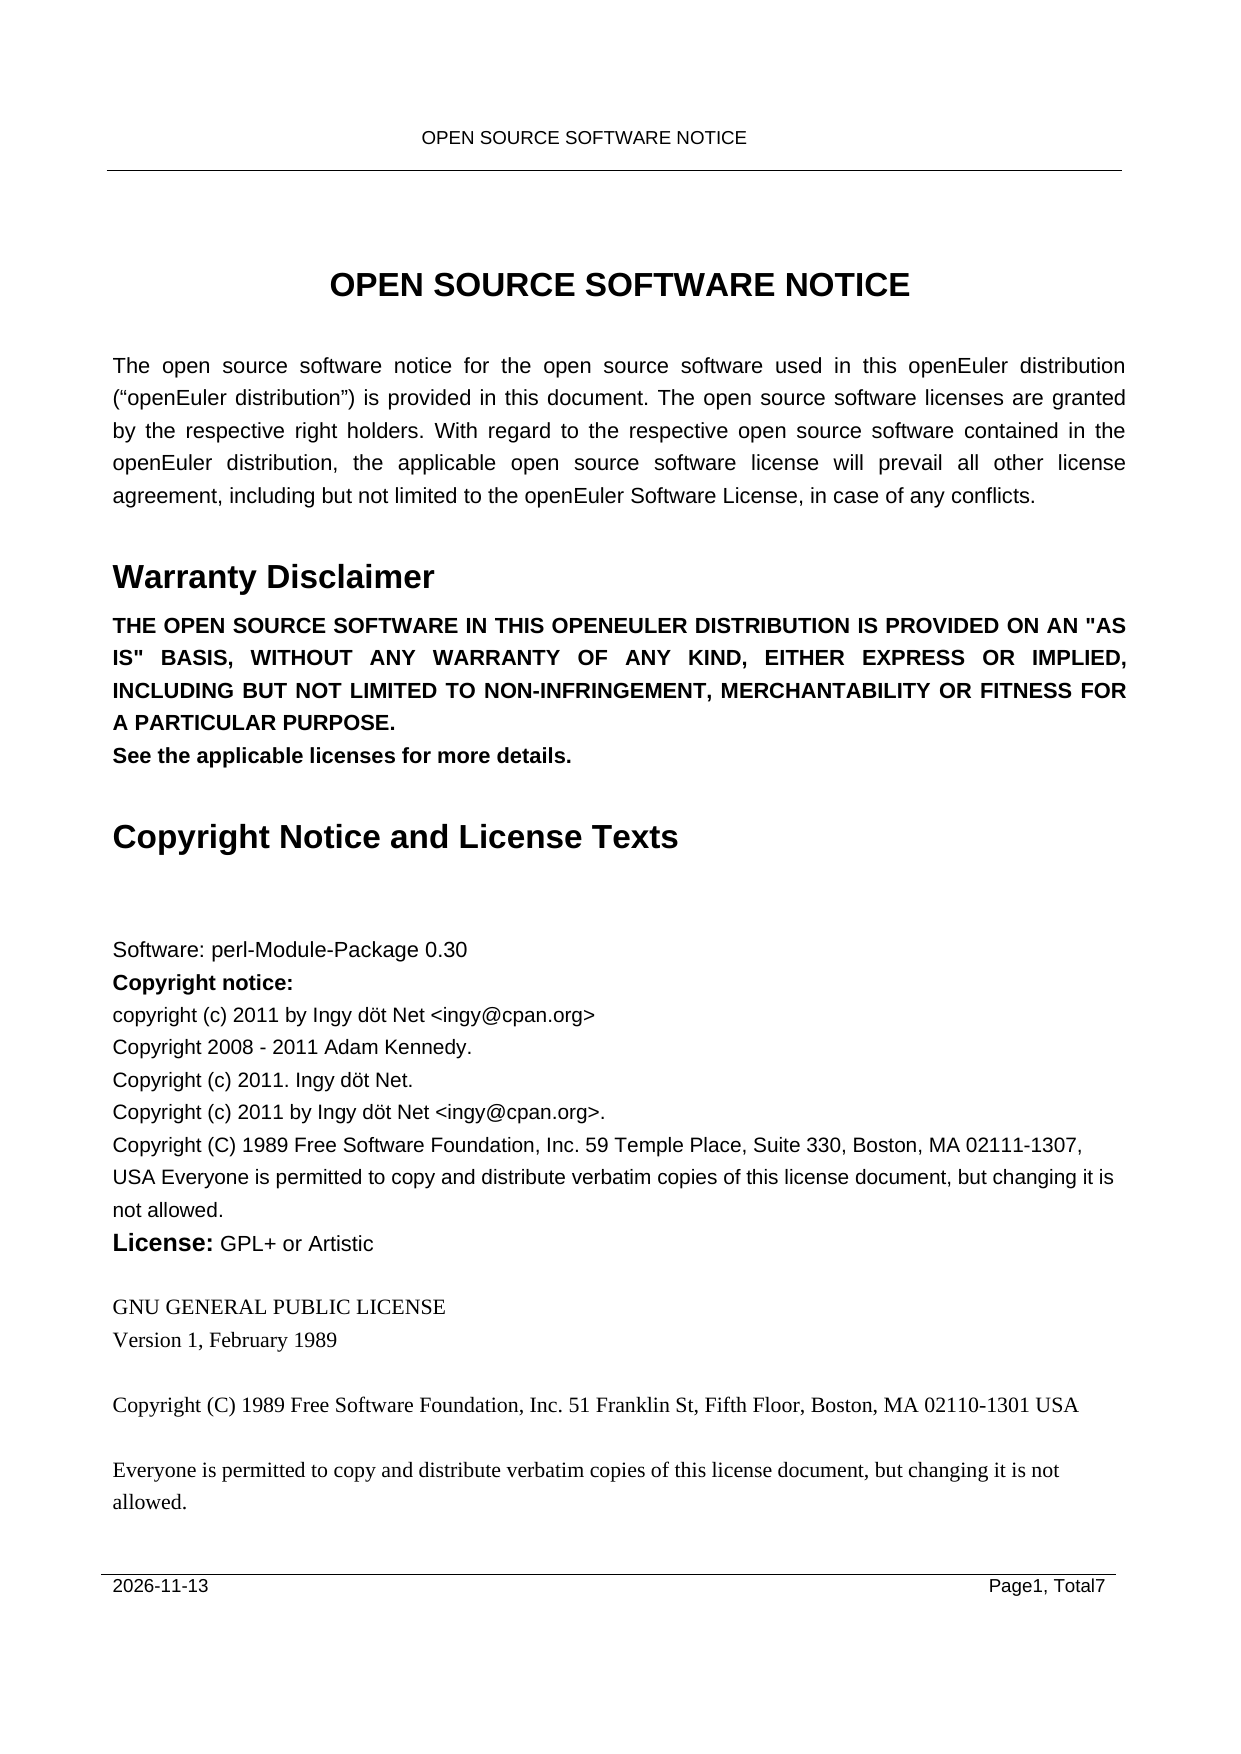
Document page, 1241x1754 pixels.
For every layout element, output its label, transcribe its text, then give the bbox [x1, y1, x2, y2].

text THE OPEN SOURCE SOFTWARE IN THIS OPENEULER DISTRIBUTION IS PROVIDED ON AN "AS IS" BASIS, WITHOUT ANY WARRANTY OF ANY KIND, EITHER EXPRESS OR IMPLIED, INCLUDING BUT NOT LIMITED TO NON-INFRINGEMENT, MERCHANTABILITY OR FITNESS FOR A PARTICULAR PURPOSE. See the applicable licenses for more details. [112, 609, 1128, 771]
text Warranty Disclaimer [112, 544, 1128, 609]
text Copyright (c) 2011. Ingy döt Net. [112, 1063, 1128, 1096]
text Software: perl-Module-Package 0.30 [112, 933, 1128, 966]
text Copyright Notice and License Texts [112, 804, 1128, 869]
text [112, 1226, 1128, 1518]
text Copyright notice: [112, 966, 1128, 998]
text Copyright (C) 1989 Free Software Foundation, Inc. 59 Temple Place, Suite 330, Boston, MA 02111-1307, USA Everyone is permitted to copy and distribute verbatim copies of this license document, but changing it is not allowed. [112, 1128, 1128, 1226]
text OPEN SOURCE SOFTWARE NOTICE [112, 251, 1128, 316]
text Copyright 2008 - 2011 Adam Kennedy. [112, 1031, 1128, 1063]
text The open source software notice for the open source software used in this openEuler distribution (“openEuler distribution”) is provided in this document. The open source software licenses are granted by the respective right holders. With regard to the respective open source software contained in the openEuler distribution, the applicable open source software license will prevail all other license agreement, including but not limited to the openEuler Software License, in case of any conflicts. [112, 349, 1128, 511]
text Copyright (c) 2011 by Ingy döt Net <ingy@cpan.org>. [112, 1096, 1128, 1128]
text copyright (c) 2011 by Ingy döt Net <ingy@cpan.org> [112, 998, 1128, 1031]
